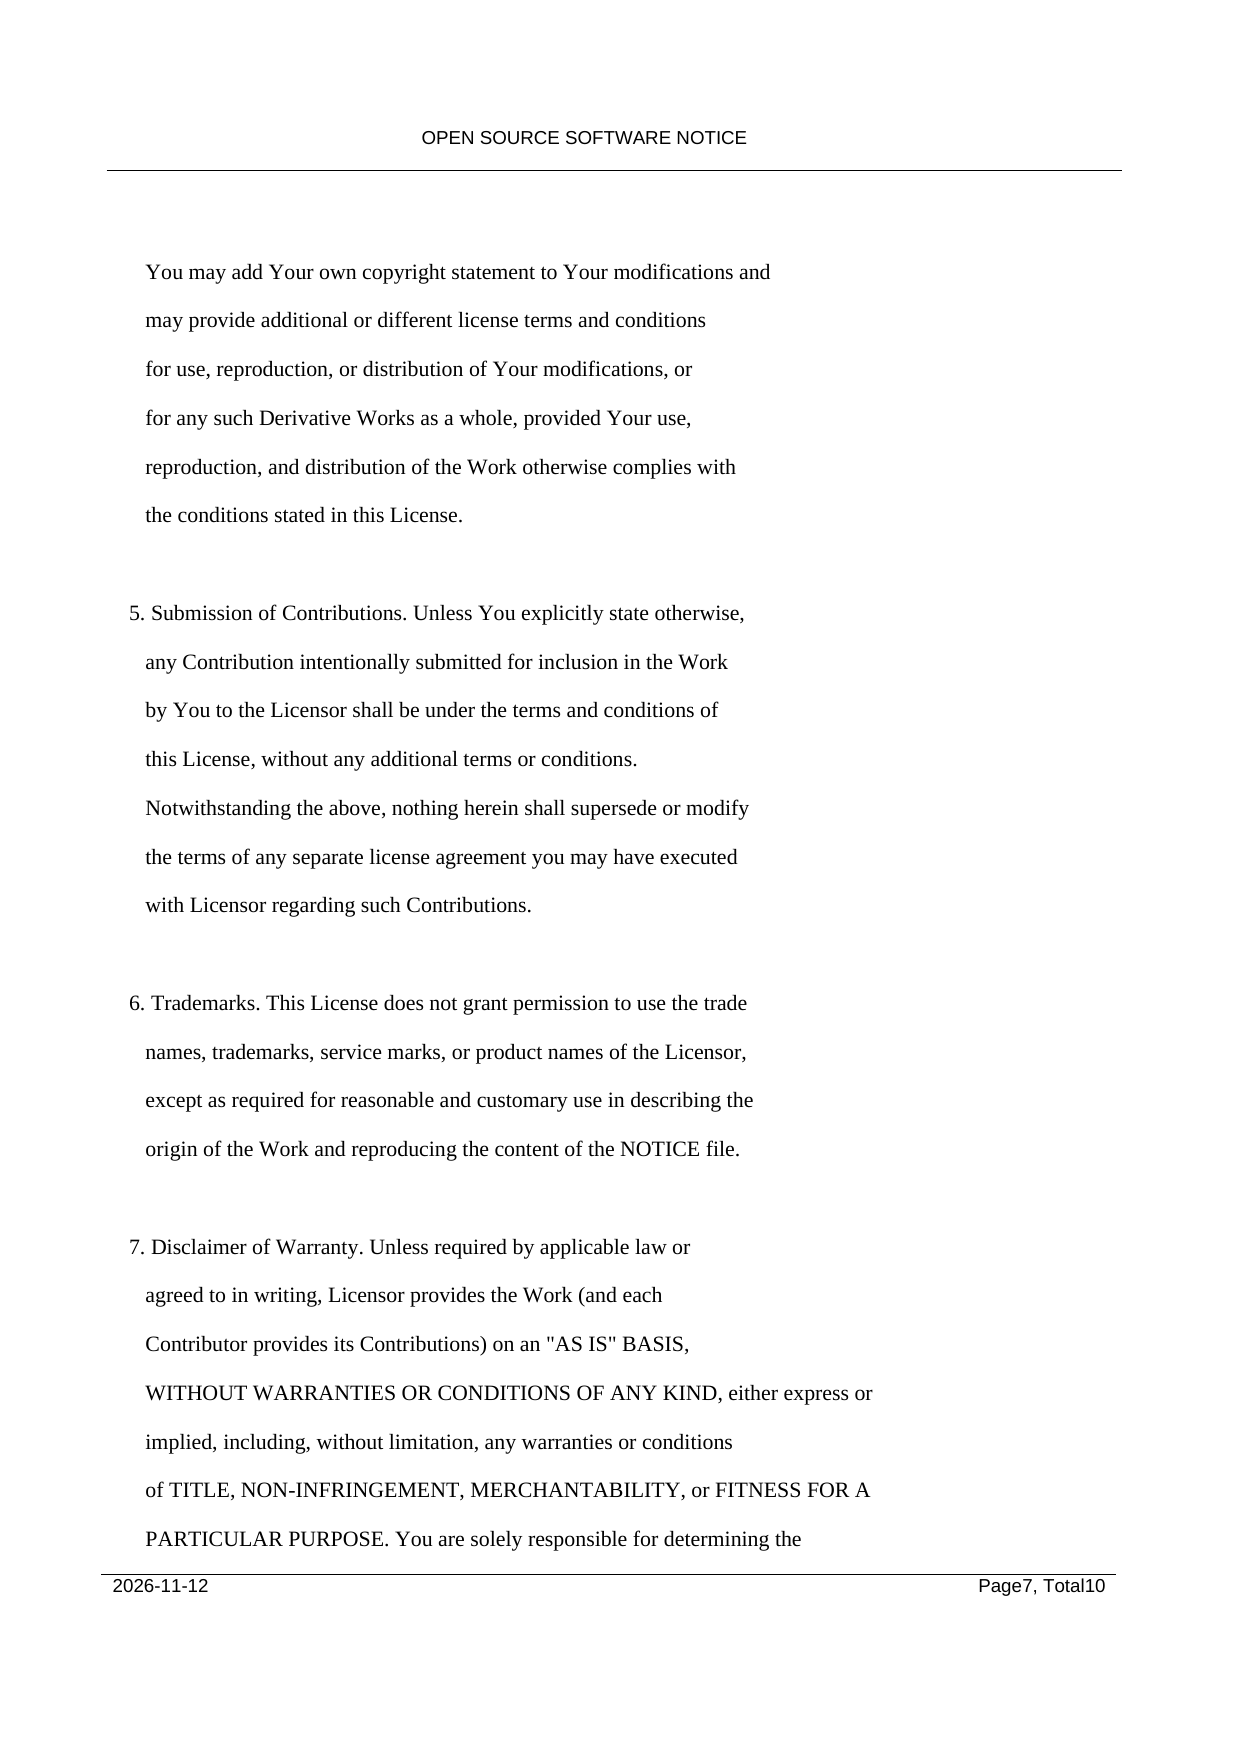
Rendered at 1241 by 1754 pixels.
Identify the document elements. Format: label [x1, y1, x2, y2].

text [112, 206, 1128, 1555]
